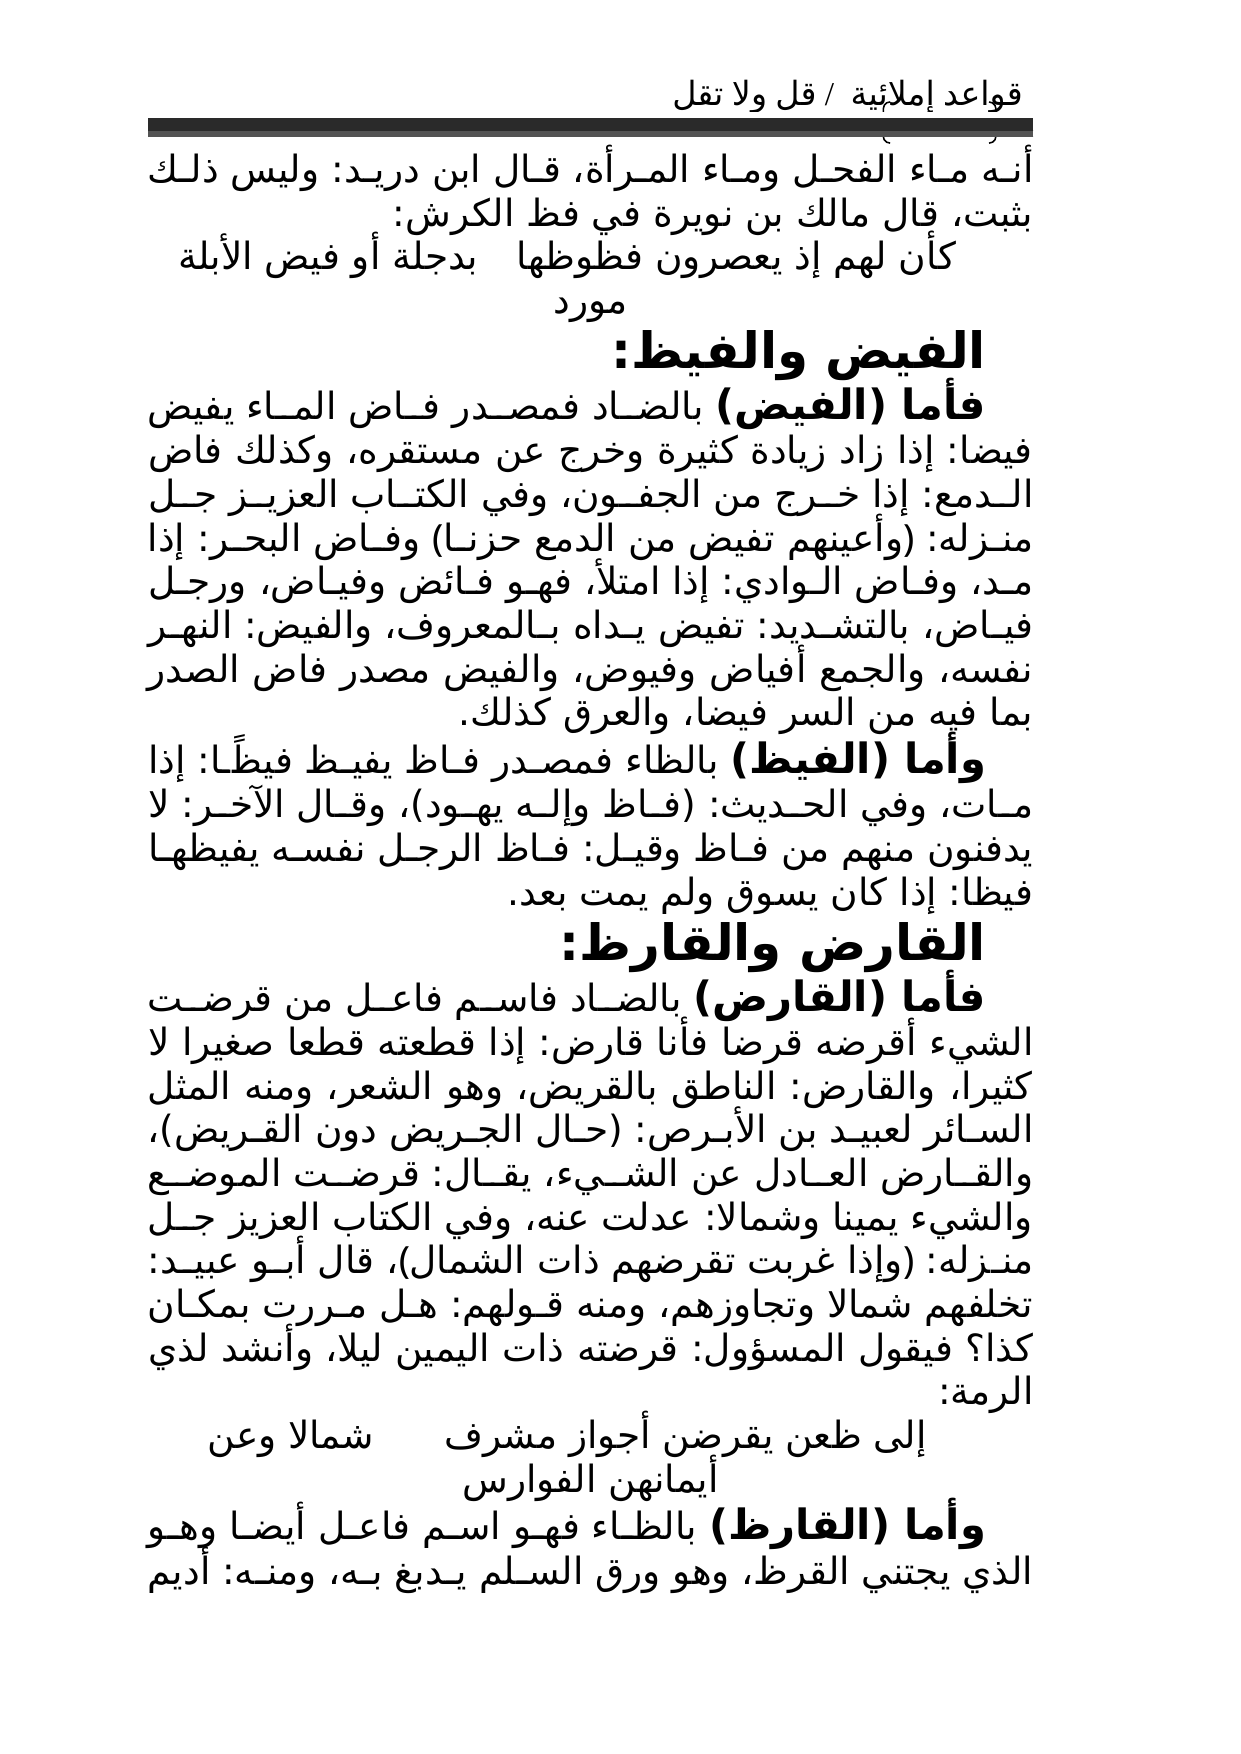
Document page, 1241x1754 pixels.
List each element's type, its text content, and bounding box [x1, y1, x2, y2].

text إلى ظعن يقرضن أجواز مشرف شمالا وعن أيمانهن الفوارس [148, 1414, 1033, 1501]
text كأن لهم إذ يعصرون فظوظها بدجلة أو فيض الأبلة مورد [148, 235, 1033, 322]
text وأما (الفيظ) بالظاء فمصدر فاظ يفيظ فيظًا: إذا مات، وفي الحديث: (فاظ وإله يهود)، وقال الآخر: لا يدفنون منهم من فاظ وقيل: فاظ الرجل نفسه يفيظها فيظا: إذا كان يسوق ولم يمت بعد. [148, 734, 1033, 914]
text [148, 1501, 1033, 1593]
text فأما (الفيض) بالضاد فمصدر فاض الماء يفيض فيضا: إذا زاد زيادة كثيرة وخرج عن مستقره، وكذلك فاض الدمع: إذا خرج من الجفون، وفي الكتاب العزيز جل منـزله: ﴿وأعينهم تفيض من الدمع حزنا﴾ وفاض البحر: إذا مد، وفاض الوادي: إذا امتلأ، فهو فائض وفياض، ورجل فياض، بالتشديد: تفيض يداه بالمعروف، والفيض: النهر نفسه، والجمع أفياض وفيوض، والفيض مصدر فاض الصدر بما فيه من السر فيضا، والعرق كذلك. [148, 381, 1033, 734]
text فأما (القارض) بالضاد فاسم فاعل من قرضت الشيء أقرضه قرضا فأنا قارض: إذا قطعته قطعا صغيرا لا كثيرا، والقارض: الناطق بالقريض، وهو الشعر، ومنه المثل السائر لعبيد بن الأبرص: (حال الجريض دون القريض)، والقارض العادل عن الشيء، يقال: قرضت الموضع والشيء يمينا وشمالا: عدلت عنه، وفي الكتاب العزيز جل منـزله: ﴿وإذا غربت تقرضهم ذات الشمال﴾، قال أبو عبيد: تخلفهم شمالا وتجاوزهم، ومنه قولهم: هل مررت بمكان كذا؟ فيقول المسؤول: قرضته ذات اليمين ليلا، وأنشد لذي الرمة: [148, 972, 1033, 1414]
text القارض والقارظ: [148, 914, 1033, 972]
text الفيض والفيظ: [148, 322, 1033, 381]
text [148, 148, 1033, 235]
